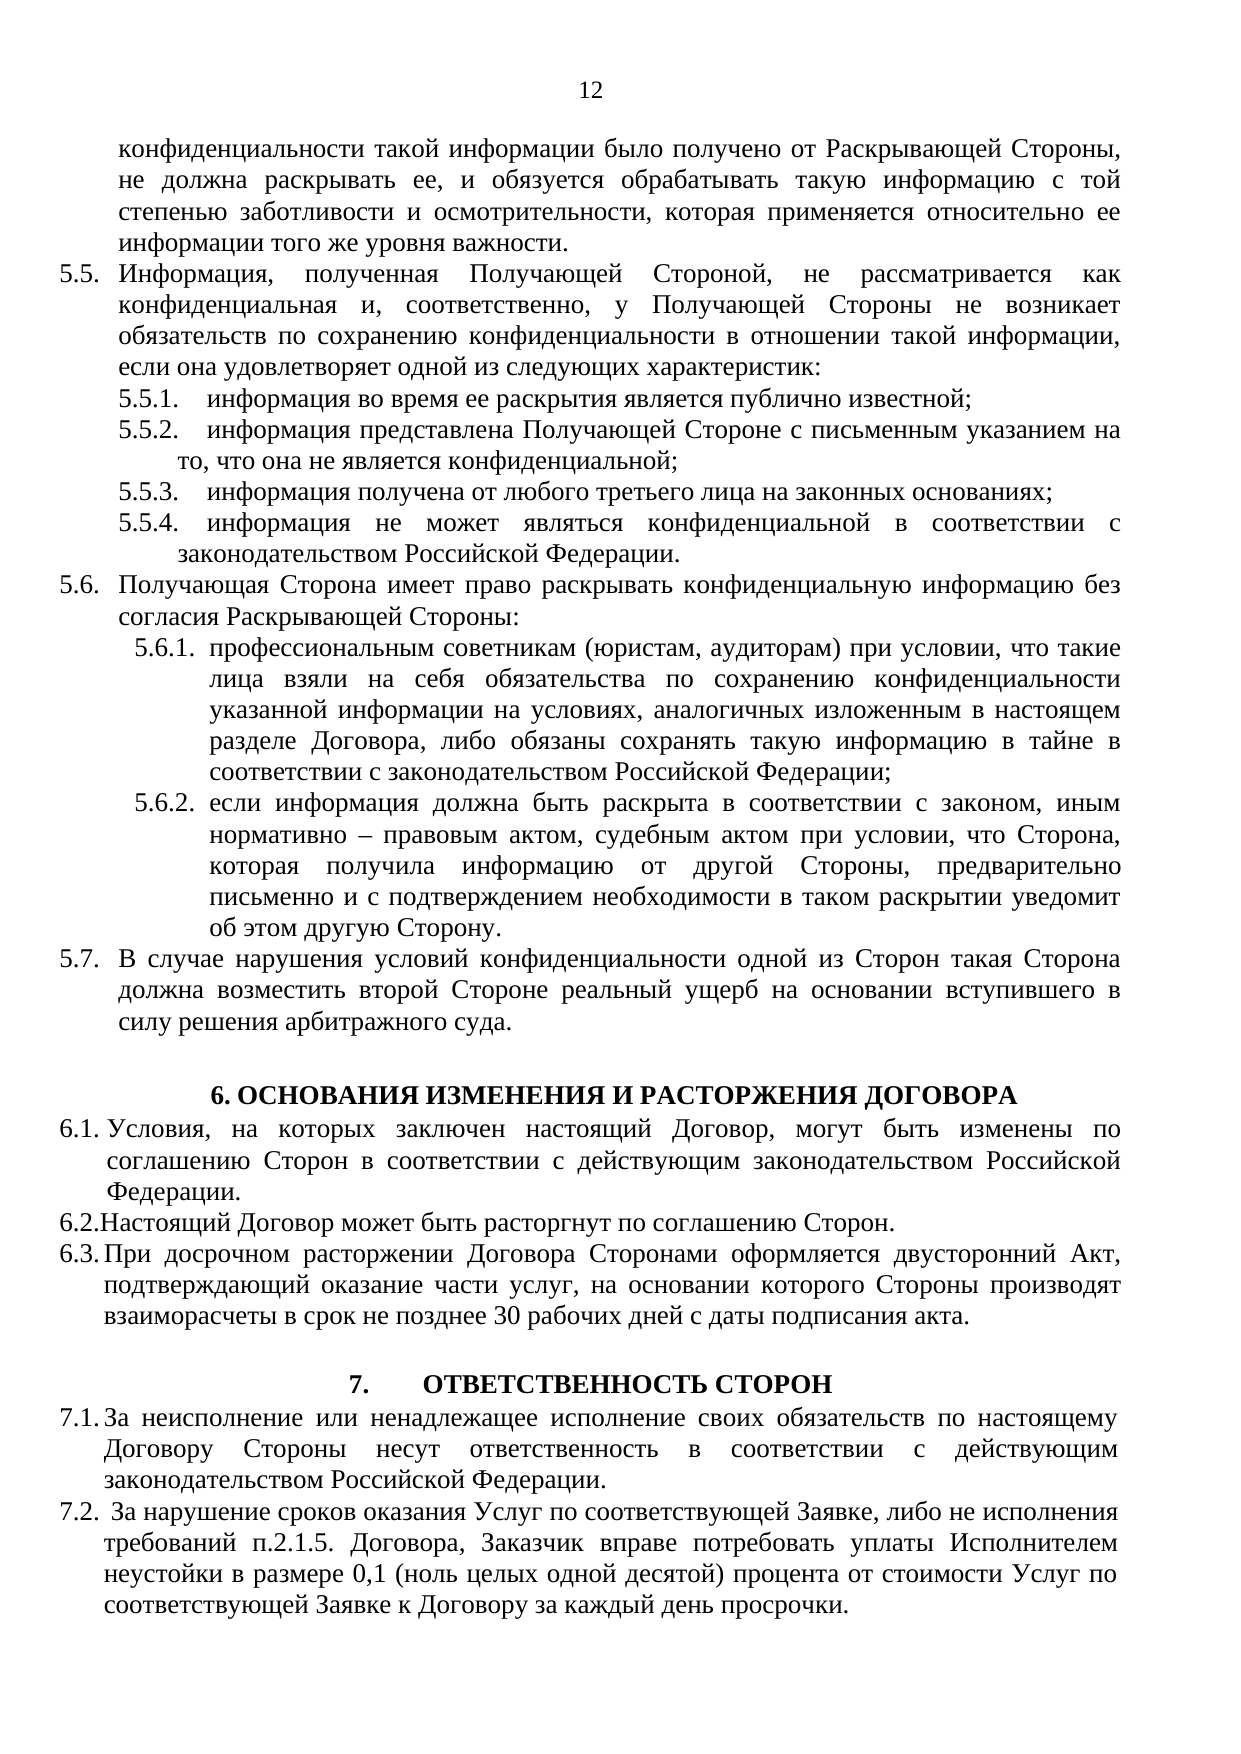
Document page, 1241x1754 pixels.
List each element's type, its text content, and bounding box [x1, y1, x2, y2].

list информация представлена Получающей Стороне с письменным указанием на то, что она не является конфиденциальной; [118, 413, 1122, 475]
text 7.2. За нарушение сроков оказания Услуг по соответствующей Заявке, либо не исполнения требований п.2.1.5. Договора, Заказчик вправе потребовать уплаты Исполнителем неустойки в размере 0,1 (ноль целых одной десятой) процента от стоимости Услуг по соответствующей Заявке к Договору за каждый день просрочки. [59, 1495, 1119, 1619]
list В случае нарушения условий конфиденциальности одной из Сторон такая Сторона должна возместить второй Стороне реальный ущерб на основании вступившего в силу решения арбитражного суда. [59, 942, 1122, 1036]
list информация получена от любого третьего лица на законных основаниях; [118, 475, 1122, 506]
list информация во время ее раскрытия является публично известной; [118, 382, 1122, 413]
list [59, 132, 1122, 257]
list Получающая Сторона имеет право раскрывать конфиденциальную информацию без согласия Раскрывающей Стороны: [59, 568, 1122, 631]
text 6.3. При досрочном расторжении Договора Сторонами оформляется двусторонний Акт, подтверждающий оказание части услуг, на основании которого Стороны производят взаиморасчеты в срок не позднее 30 рабочих дней с даты подписания акта. [59, 1237, 1122, 1331]
list информация не может являться конфиденциальной в соответствии с законодательством Российской Федерации. [118, 506, 1122, 568]
list если информация должна быть раскрыта в соответствии с законом, иным нормативно – правовым актом, судебным актом при условии, что Сторона, которая получила информацию от другой Стороны, предварительно письменно и с подтверждением необходимости в таком раскрытии уведомит об этом другую Сторону. [134, 787, 1122, 942]
list профессиональным советникам (юристам, аудиторам) при условии, что такие лица взяли на себя обязательства по сохранению конфиденциальности указанной информации на условиях, аналогичных изложенным в настоящем разделе Договора, либо обязаны сохранять такую информацию в тайне в соответствии с законодательством Российской Федерации; [134, 631, 1122, 787]
text 6.2.Настоящий Договор может быть расторгнут по соглашению Сторон. [59, 1206, 1122, 1237]
list Информация, полученная Получающей Стороной, не рассматривается как конфиденциальная и, соответственно, у Получающей Стороны не возникает обязательств по сохранению конфиденциальности в отношении такой информации, если она удовлетворяет одной из следующих характеристик: [59, 257, 1122, 382]
text 6. ОСНОВАНИЯ ИЗМЕНЕНИЯ И РАСТОРЖЕНИЯ ДОГОВОРА [106, 1079, 1122, 1111]
text 7.1. За неисполнение или ненадлежащее исполнение своих обязательств по настоящему Договору Стороны несут ответственность в соответствии с действующим законодательством Российской Федерации. [59, 1401, 1119, 1495]
text 7. ОТВЕТСТВЕННОСТЬ СТОРОН [59, 1368, 1122, 1399]
text 6.1. Условия, на которых заключен настоящий Договор, могут быть изменены по соглашению Сторон в соответствии с действующим законодательством Российской Федерации. [59, 1113, 1122, 1206]
